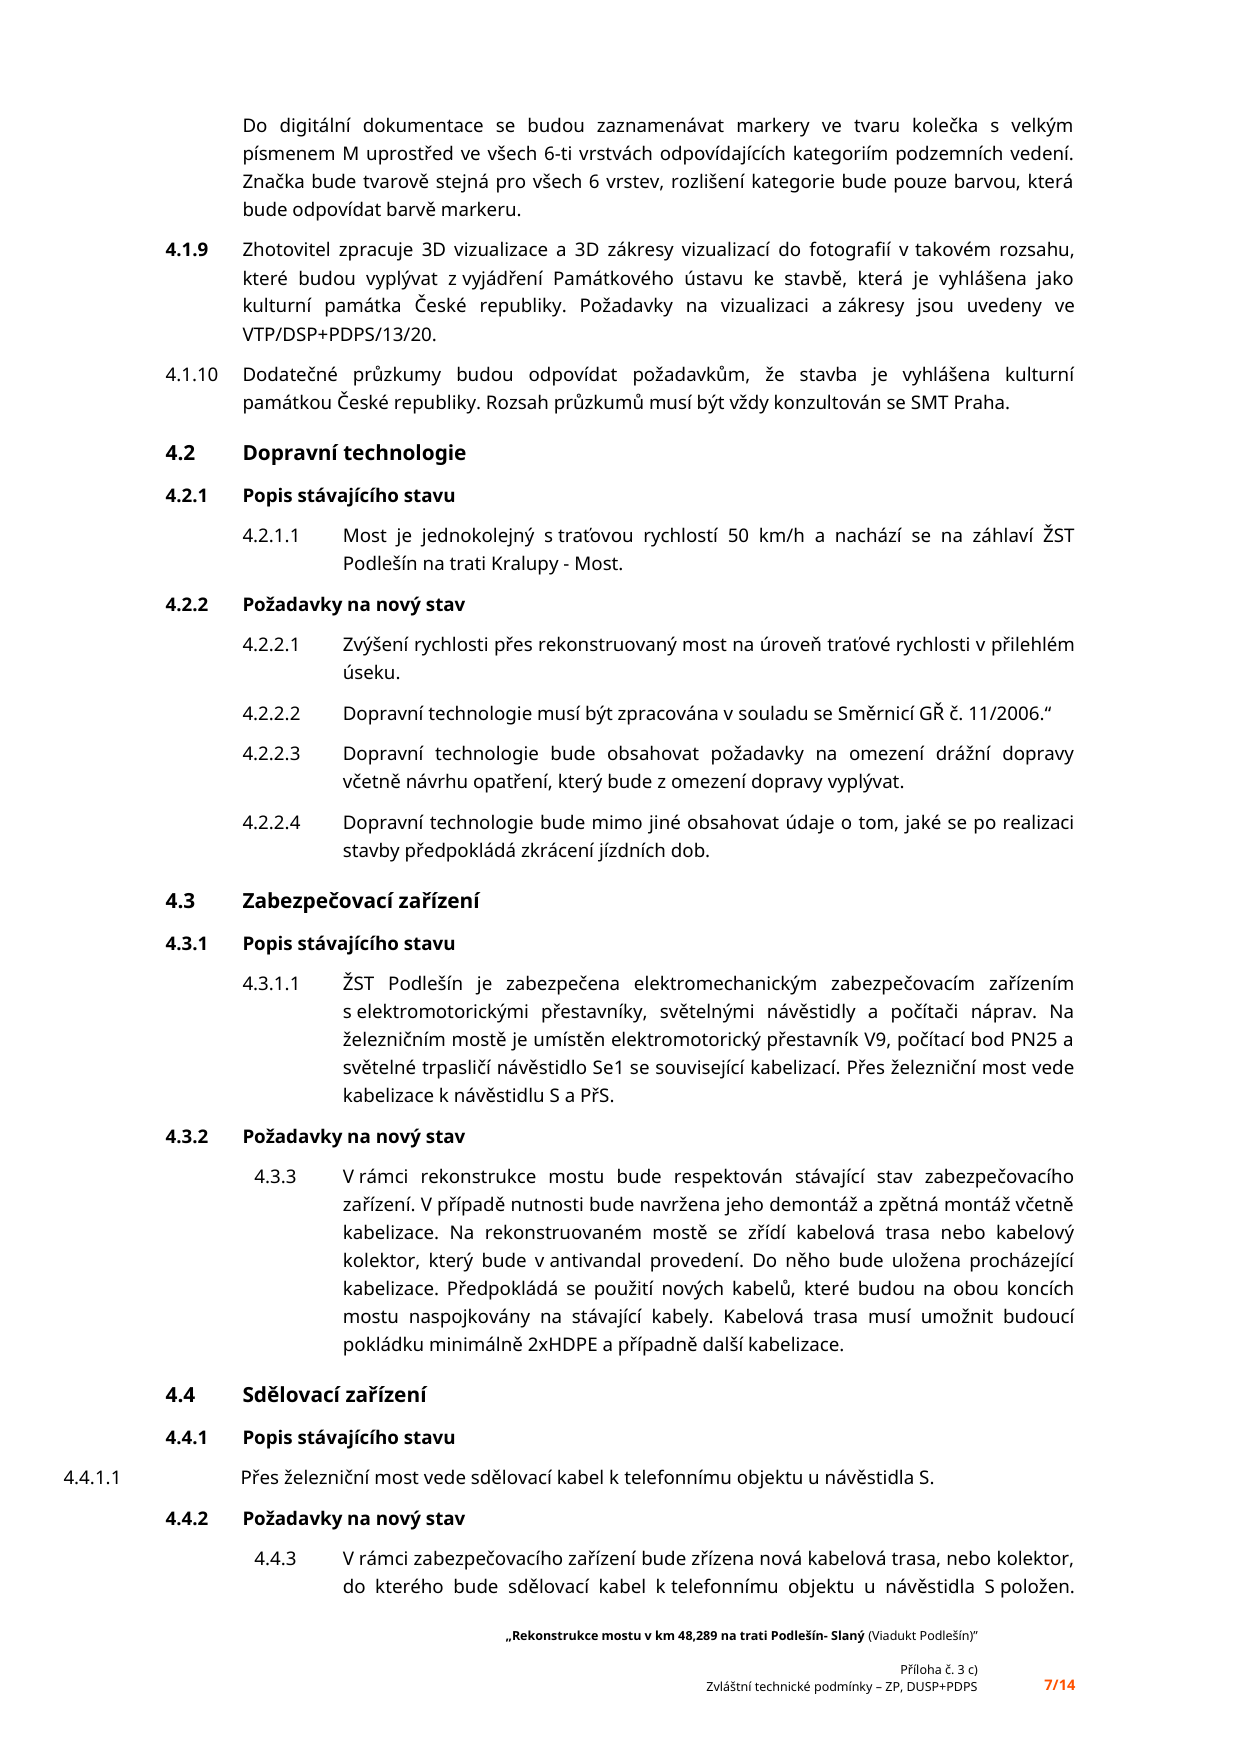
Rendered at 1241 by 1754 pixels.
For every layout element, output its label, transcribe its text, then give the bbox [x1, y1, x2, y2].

text Požadavky na nový stav [165, 1123, 1075, 1148]
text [254, 1546, 1075, 1599]
text Zvýšení rychlosti přes rekonstruovaný most na úroveň traťové rychlosti v přilehlém úseku. [242, 632, 1075, 685]
text V rámci rekonstrukce mostu bude respektován stávající stav zabezpečovacího zařízení. V případě nutnosti bude navržena jeho demontáž a zpětná montáž včetně kabelizace. Na rekonstruovaném mostě se zřídí kabelová trasa nebo kabelový kolektor, který bude v antivandal provedení. Do něho bude uložena procházející kabelizace. Předpokládá se použití nových kabelů, které budou na obou koncích mostu naspojkovány na stávající kabely. Kabelová trasa musí umožnit budoucí pokládku minimálně 2xHDPE a případně další kabelizace. [254, 1163, 1075, 1357]
text Dopravní technologie [165, 438, 1075, 467]
text Do digitální dokumentace se budou zaznamenávat markery ve tvaru kolečka s velkým písmenem M uprostřed ve všech 6-ti vrstvách odpovídajících kategoriím podzemních vedení. Značka bude tvarově stejná pro všech 6 vrstev, rozlišení kategorie bude pouze barvou, která bude odpovídat barvě markeru. [242, 112, 1075, 222]
text Zabezpečovací zařízení [165, 886, 1075, 914]
text Požadavky na nový stav [165, 1505, 1075, 1531]
text Sdělovací zařízení [165, 1380, 1075, 1409]
text Přes železniční most vede sdělovací kabel k telefonnímu objektu u návěstidla S. [63, 1465, 1075, 1490]
text Dodatečné průzkumy budou odpovídat požadavkům, že stavba je vyhlášena kulturní památkou České republiky. Rozsah průzkumů musí být vždy konzultován se SMT Praha. [165, 361, 1075, 415]
text Popis stávajícího stavu [165, 930, 1075, 955]
text Dopravní technologie bude obsahovat požadavky na omezení drážní dopravy včetně návrhu opatření, který bude z omezení dopravy vyplývat. [242, 741, 1075, 794]
text Popis stávajícího stavu [165, 1424, 1075, 1450]
text Požadavky na nový stav [165, 591, 1075, 617]
text Zhotovitel zpracuje 3D vizualizace a 3D zákresy vizualizací do fotografií v takovém rozsahu, které budou vyplývat z vyjádření Památkového ústavu ke stavbě, která je vyhlášena jako kulturní památka České republiky. Požadavky na vizualizaci a zákresy jsou uvedeny ve VTP/DSP+PDPS/13/20. [165, 237, 1075, 346]
text ŽST Podlešín je zabezpečena elektromechanickým zabezpečovacím zařízením s elektromotorickými přestavníky, světelnými návěstidly a počítači náprav. Na železničním mostě je umístěn elektromotorický přestavník V9, počítací bod PN25 a světelné trpasličí návěstidlo Se1 se související kabelizací. Přes železniční most vede kabelizace k návěstidlu S a PřS. [242, 970, 1075, 1108]
text Most je jednokolejný s traťovou rychlostí 50 km/h a nachází se na záhlaví ŽST Podlešín na trati Kralupy - Most. [242, 522, 1075, 576]
text Popis stávajícího stavu [165, 482, 1075, 507]
text Dopravní technologie musí být zpracována v souladu se Směrnicí GŘ č. 11/2006.“ [242, 700, 1075, 726]
text Dopravní technologie bude mimo jiné obsahovat údaje o tom, jaké se po realizaci stavby předpokládá zkrácení jízdních dob. [242, 809, 1075, 863]
